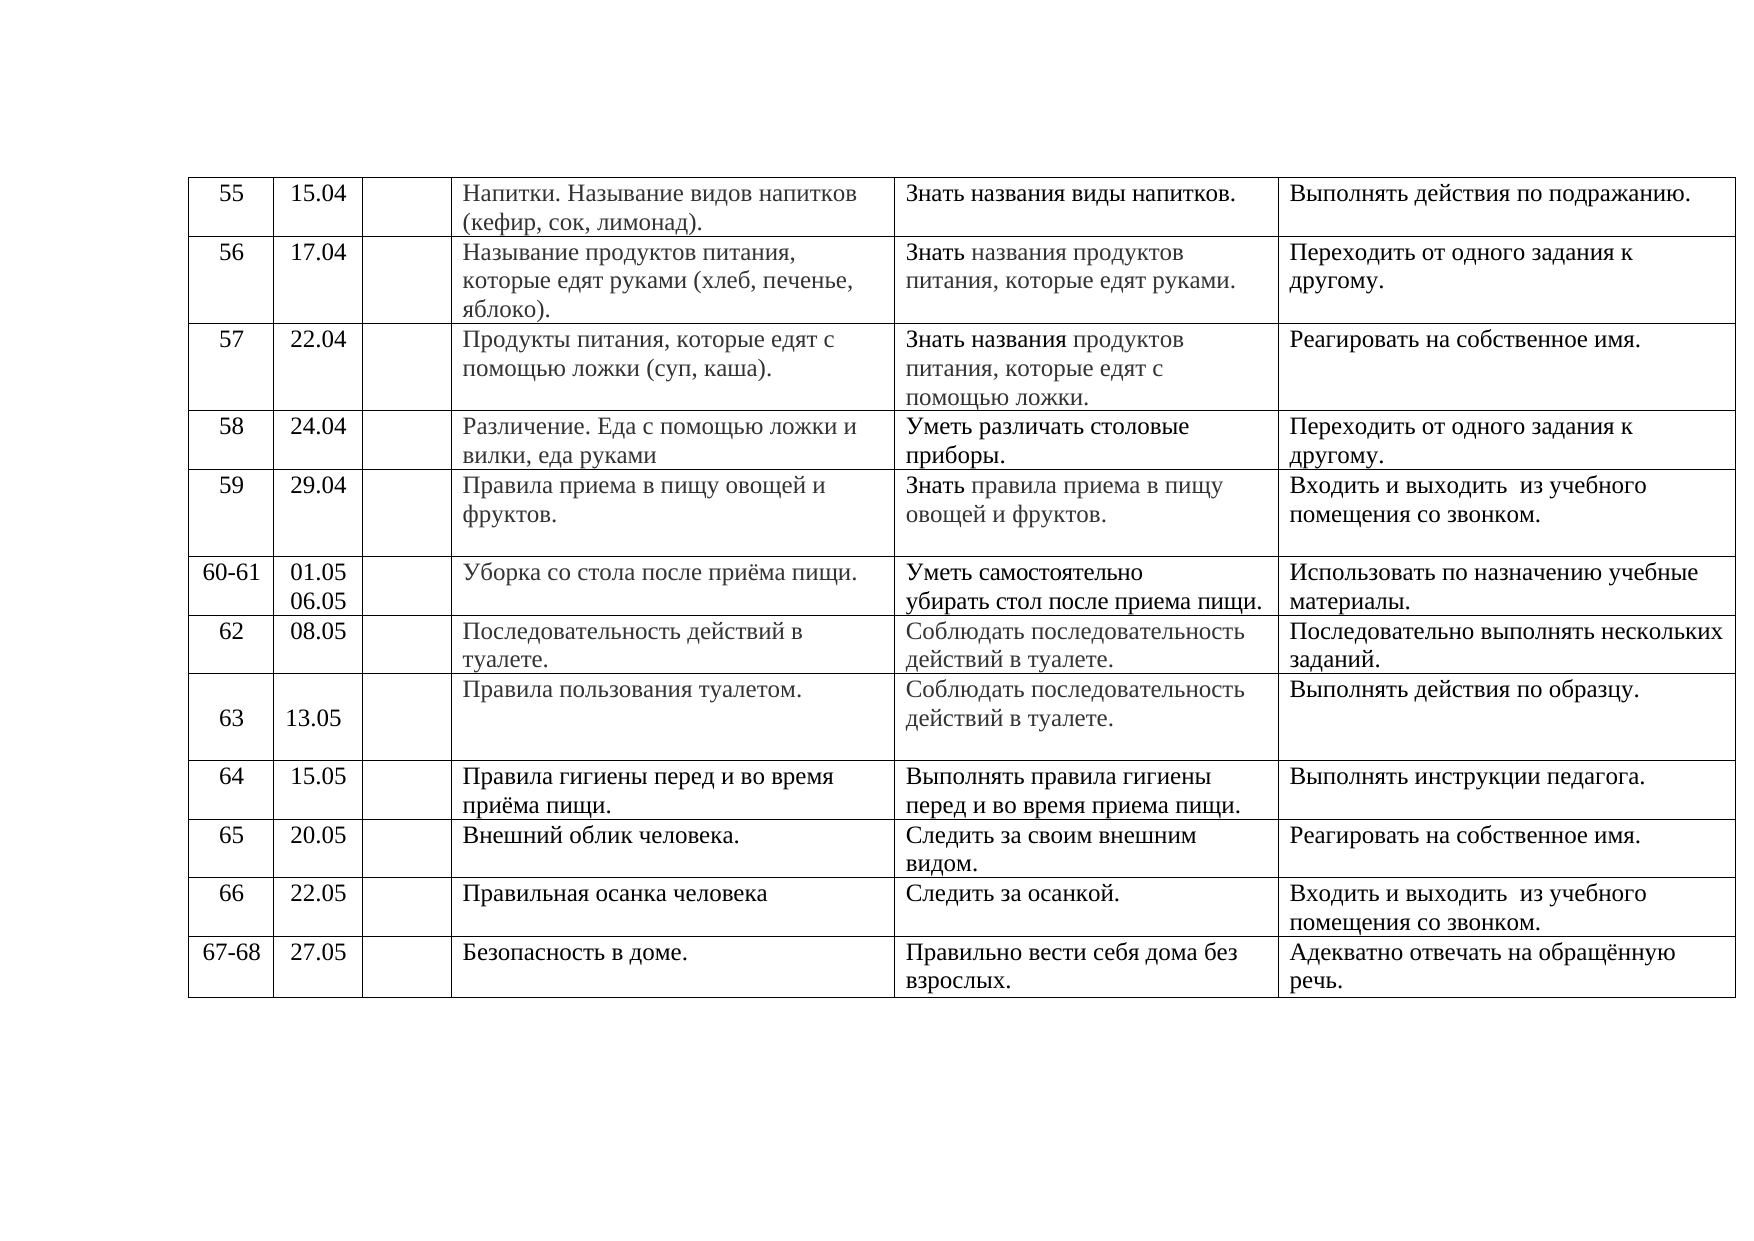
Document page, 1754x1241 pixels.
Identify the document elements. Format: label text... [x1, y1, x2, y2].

table_cell Правила гигиены перед и во время приёма пищи. [452, 761, 894, 819]
table_cell 63 [189, 674, 273, 760]
table_cell Соблюдать последовательность действий в туалете. [895, 616, 1278, 673]
table_cell 15.05 [274, 761, 362, 819]
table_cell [895, 178, 1278, 236]
table_cell Переходить от одного задания к другому. [1279, 237, 1735, 323]
table_cell [363, 411, 451, 469]
table_cell 67-68 [189, 937, 273, 997]
table_cell [363, 178, 451, 236]
table_cell 22.05 [274, 878, 362, 936]
table_cell Использовать по назначению учебные материалы. [1279, 557, 1735, 615]
table_cell Уметь различать столовые приборы. [895, 411, 1278, 469]
table_cell 55 [189, 178, 273, 236]
table_cell 60-61 [189, 557, 273, 615]
table_cell 22.04 [274, 324, 362, 410]
table_cell [363, 324, 451, 410]
table_cell Знать названия продуктов питания, которые едят с помощью ложки. [895, 324, 1278, 410]
table_cell 27.05 [274, 937, 362, 997]
table_cell Входить и выходить из учебного помещения со звонком. [1279, 878, 1735, 936]
table_cell 08.05 [274, 616, 362, 673]
table_cell Правила пользования туалетом. [452, 674, 894, 760]
table_cell [363, 237, 451, 323]
table_cell Уборка со стола после приёма пищи. [452, 557, 894, 615]
table_cell [363, 878, 451, 936]
table_cell Входить и выходить из учебного помещения со звонком. [1279, 470, 1735, 556]
table_cell Называние продуктов питания, которые едят руками (хлеб, печенье, яблоко). [452, 237, 894, 323]
table_cell Различение. Еда с помощью ложки и вилки, еда руками [452, 411, 894, 469]
table_cell Реагировать на собственное имя. [1279, 820, 1735, 877]
table_cell Безопасность в доме. [452, 937, 894, 997]
table_cell 56 [189, 237, 273, 323]
table_cell [363, 761, 451, 819]
table_cell Уметь самостоятельно убирать стол после приема пищи. [895, 557, 1278, 615]
table_cell 64 [189, 761, 273, 819]
table_cell Правила приема в пищу овощей и фруктов. [452, 470, 894, 556]
table_cell 62 [189, 616, 273, 673]
table_cell [363, 674, 451, 760]
table_cell 01.05 06.05 [274, 557, 362, 615]
table_cell 20.05 [274, 820, 362, 877]
table_cell [363, 616, 451, 673]
table_cell Напитки. Называние видов напитков (кефир, сок, лимонад). [452, 178, 894, 236]
table_cell Адекватно отвечать на обращённую речь. [1279, 937, 1735, 997]
table_cell Выполнять инструкции педагога. [1279, 761, 1735, 819]
table_cell Правильная осанка человека [452, 878, 894, 936]
table_cell Внешний облик человека. [452, 820, 894, 877]
table_cell Реагировать на собственное имя. [1279, 324, 1735, 410]
table_cell Переходить от одного задания к другому. [1279, 411, 1735, 469]
table_cell [363, 470, 451, 556]
table_cell Знать названия продуктов питания, которые едят руками. [895, 237, 1278, 323]
table_cell Следить за своим внешним видом. [895, 820, 1278, 877]
table_cell 24.04 [274, 411, 362, 469]
table_cell 15.04 [274, 178, 362, 236]
table_cell Последовательность действий в туалете. [452, 616, 894, 673]
table_cell 57 [189, 324, 273, 410]
table_cell 17.04 [274, 237, 362, 323]
table_cell 65 [189, 820, 273, 877]
table_cell Соблюдать последовательность действий в туалете. [895, 674, 1278, 760]
table_cell Последовательно выполнять нескольких заданий. [1279, 616, 1735, 673]
table_cell 13.05 [274, 674, 362, 760]
table_cell Выполнять действия по подражанию. [1279, 178, 1735, 236]
table_cell Правильно вести себя дома без взрослых. [895, 937, 1278, 997]
table_cell Знать правила приема в пищу овощей и фруктов. [895, 470, 1278, 556]
table_cell [363, 937, 451, 997]
table_cell Выполнять правила гигиены перед и во время приема пищи. [895, 761, 1278, 819]
table_cell 29.04 [274, 470, 362, 556]
table_cell [363, 820, 451, 877]
table_cell Следить за осанкой. [895, 878, 1278, 936]
table_cell 58 [189, 411, 273, 469]
table_cell 66 [189, 878, 273, 936]
table_cell Продукты питания, которые едят с помощью ложки (суп, каша). [452, 324, 894, 410]
table_cell [363, 557, 451, 615]
table_cell 59 [189, 470, 273, 556]
table_cell Выполнять действия по образцу. [1279, 674, 1735, 760]
